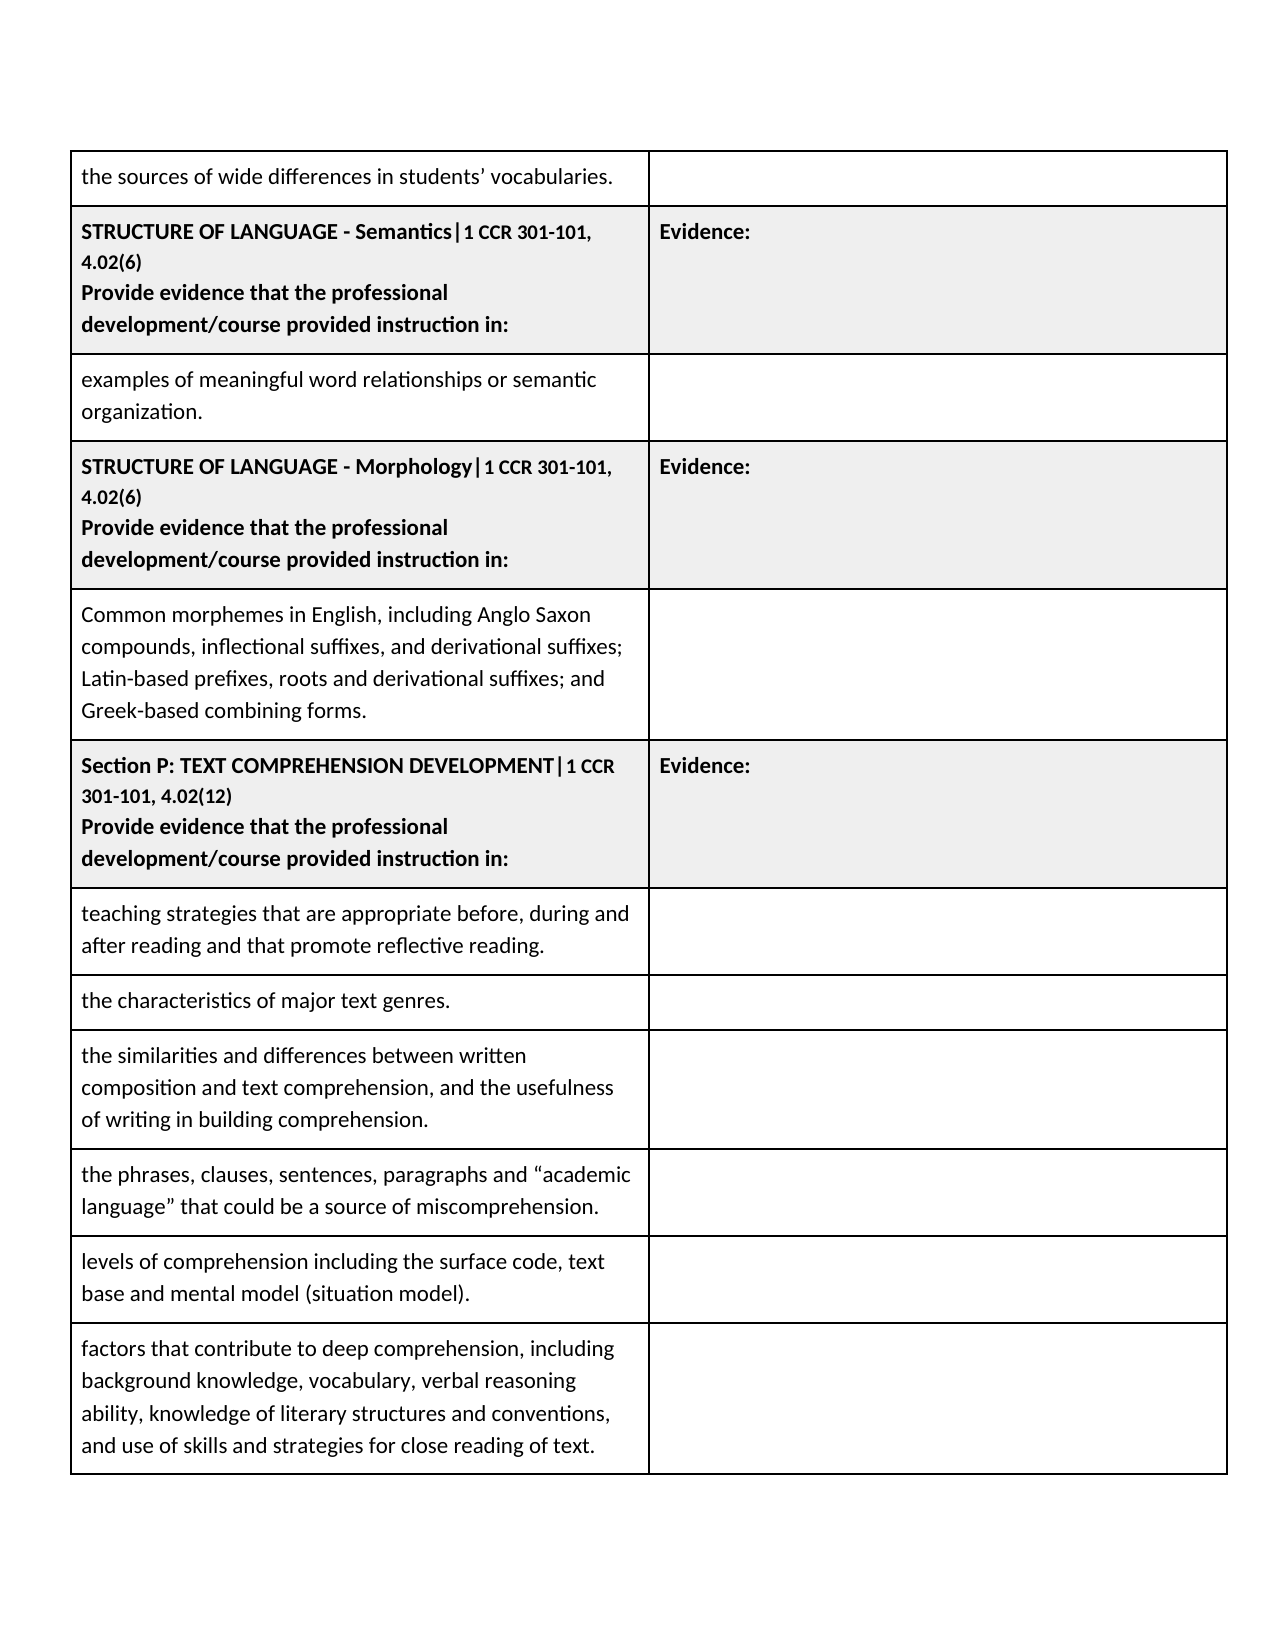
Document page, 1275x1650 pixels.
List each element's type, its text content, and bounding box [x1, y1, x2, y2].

table_cell the phrases, clauses, sentences, paragraphs and “academic language” that could be a source of miscomprehension. [72, 1150, 648, 1235]
table_cell [650, 590, 1226, 739]
table_cell [650, 976, 1226, 1029]
table_cell [650, 355, 1226, 440]
table_cell the sources of wide differences in students’ vocabularies. [72, 152, 648, 205]
table_cell [650, 1150, 1226, 1235]
table_cell levels of comprehension including the surface code, text base and mental model (situation model). [72, 1237, 648, 1322]
table_cell the characteristics of major text genres. [72, 976, 648, 1029]
table_cell STRUCTURE OF LANGUAGE - Morphology|1 CCR 301-101, 4.02(6) Provide evidence that the professional development/course provided instruction in: [72, 442, 648, 588]
table_cell STRUCTURE OF LANGUAGE - Semantics|1 CCR 301-101, 4.02(6) Provide evidence that the professional development/course provided instruction in: [72, 207, 648, 353]
table_cell factors that contribute to deep comprehension, including background knowledge, vocabulary, verbal reasoning ability, knowledge of literary structures and conventions, and use of skills and strategies for close reading of text. [72, 1324, 648, 1473]
table_cell Evidence: [650, 442, 1226, 588]
table_cell teaching strategies that are appropriate before, during and after reading and that promote reflective reading. [72, 889, 648, 974]
table_cell [650, 152, 1226, 205]
table_cell [650, 1237, 1226, 1322]
table_cell Common morphemes in English, including Anglo Saxon compounds, inflectional suffixes, and derivational suffixes; Latin-based prefixes, roots and derivational suffixes; and Greek-based combining forms. [72, 590, 648, 739]
table_cell [650, 1031, 1226, 1148]
table_cell Evidence: [650, 207, 1226, 353]
table_cell Evidence: [650, 741, 1226, 887]
table_cell examples of meaningful word relationships or semantic organization. [72, 355, 648, 440]
table_cell Section P: TEXT COMPREHENSION DEVELOPMENT|1 CCR 301-101, 4.02(12) Provide evidence that the professional development/course provided instruction in: [72, 741, 648, 887]
table_cell [650, 1324, 1226, 1473]
table_cell [650, 889, 1226, 974]
table_cell the similarities and differences between written composition and text comprehension, and the usefulness of writing in building comprehension. [72, 1031, 648, 1148]
